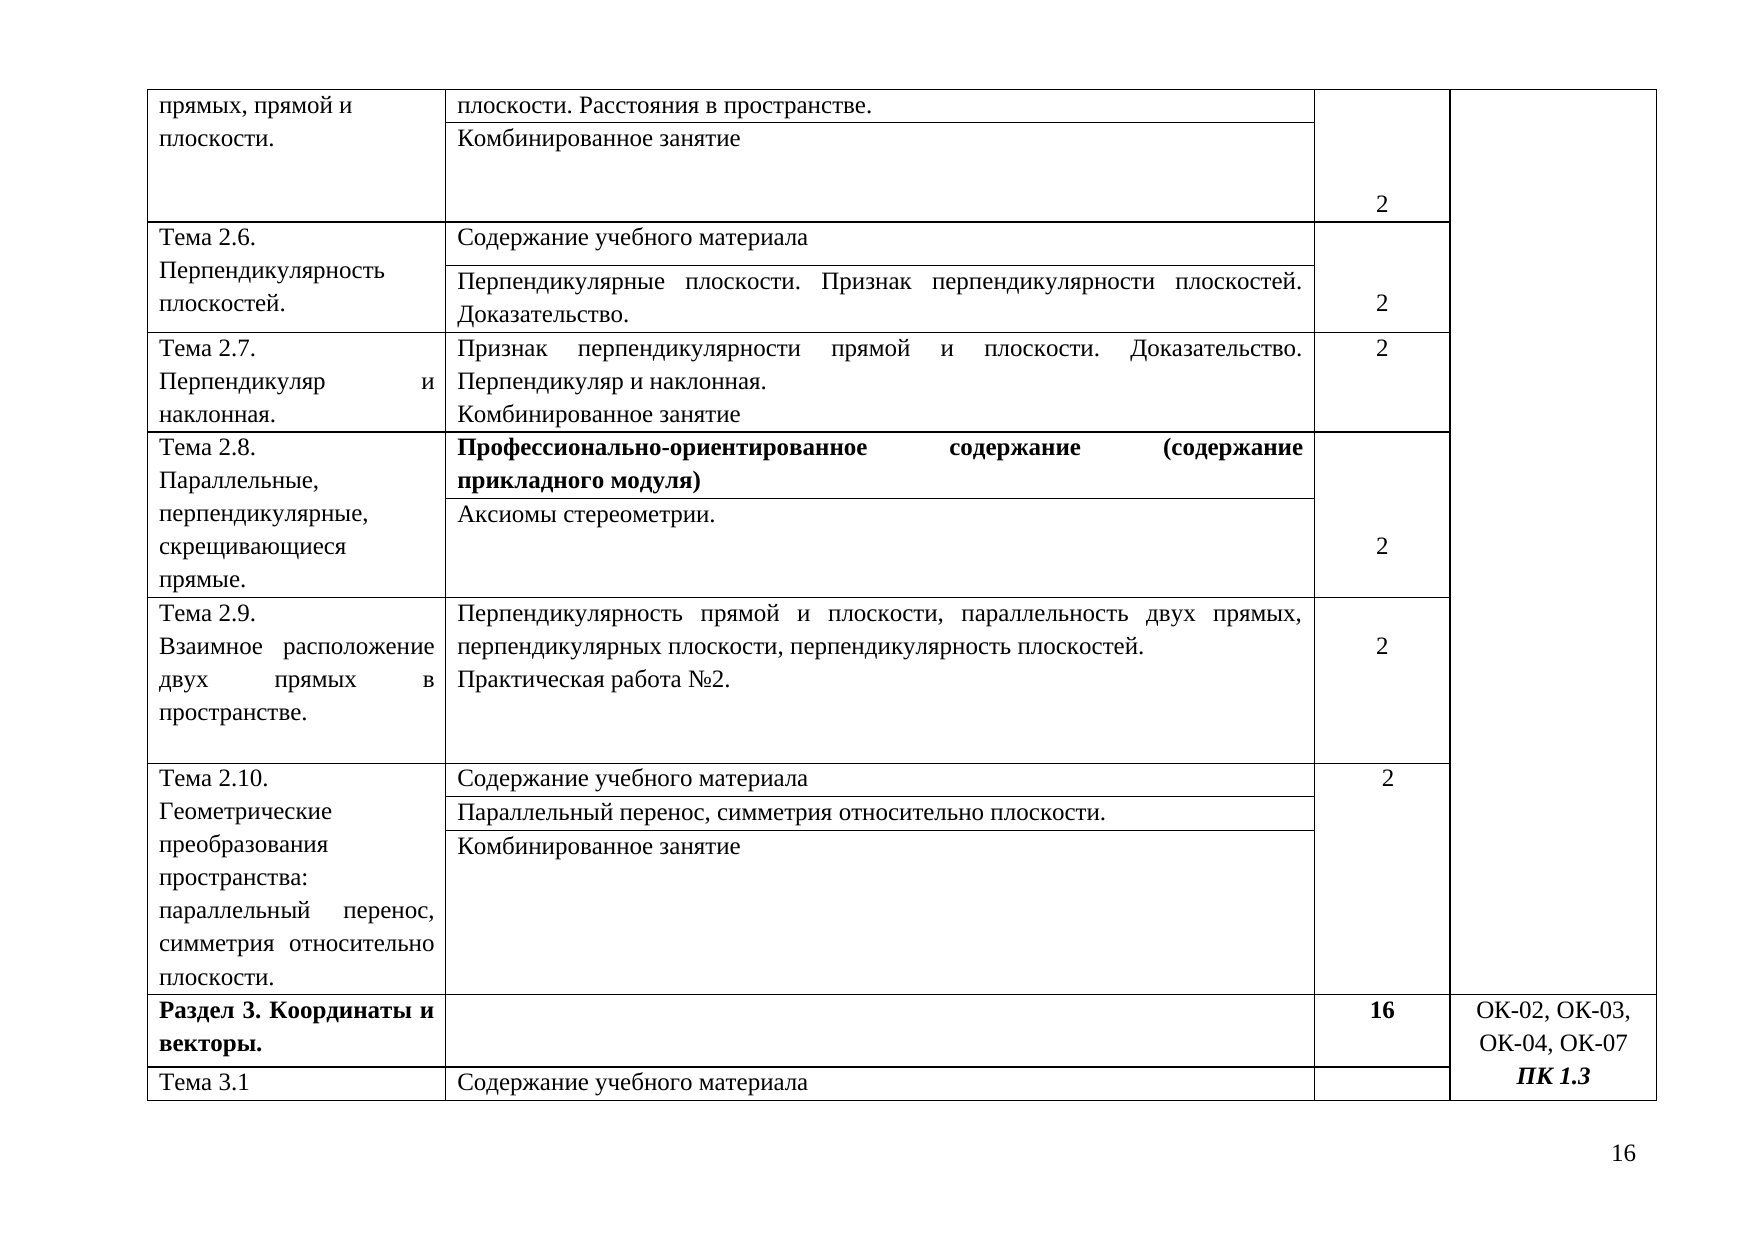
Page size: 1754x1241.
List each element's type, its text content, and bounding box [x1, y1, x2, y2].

table_cell Комбинированное занятие [446, 123, 1314, 221]
table_cell Аксиомы стереометрии. [446, 499, 1314, 597]
table_cell ОК-02, ОК-03, ОК-04, ОК-07 ПК 1.3 [1451, 995, 1656, 1100]
table_cell Перпендикулярность прямой и плоскости, параллельность двух прямых, перпендикулярных плоскости, перпендикулярность плоскостей. Практическая работа №2. [446, 598, 1314, 762]
table_cell Тема 2.7. Перпендикуляр и наклонная. [148, 333, 445, 431]
table_cell Раздел 3. Координаты и векторы. [148, 995, 445, 1066]
table_cell 2 [1315, 223, 1449, 332]
table_cell 2 [1315, 433, 1449, 597]
table_cell Тема 2.6. Перпендикулярность плоскостей. [148, 223, 445, 332]
table_cell [446, 995, 1314, 1066]
table_cell Параллельный перенос, симметрия относительно плоскости. [446, 797, 1314, 830]
table_cell Профессионально-ориентированное содержание (содержание прикладного модуля) [446, 433, 1314, 498]
table_cell 2 [1315, 1068, 1449, 1100]
table_cell Комбинированное занятие [446, 831, 1314, 994]
table_cell Содержание учебного материала [446, 764, 1314, 796]
table_cell 16 [1315, 995, 1449, 1066]
table_cell Тема 2.8. Параллельные, перпендикулярные, скрещивающиеся прямые. [148, 433, 445, 597]
table_cell Тема 2.10. Геометрические преобразования пространства: параллельный перенос, симметрия относительно плоскости. [148, 764, 445, 994]
table_cell 2 [1315, 598, 1449, 762]
table_cell Содержание учебного материала [446, 223, 1314, 265]
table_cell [148, 1068, 445, 1100]
table_cell Перпендикулярные плоскости. Признак перпендикулярности плоскостей. Доказательство. [446, 266, 1314, 332]
table_cell Тема 2.9. Взаимное расположение двух прямых в пространстве. [148, 598, 445, 762]
table_cell Признак перпендикулярности прямой и плоскости. Доказательство. Перпендикуляр и наклонная. Комбинированное занятие [446, 333, 1314, 431]
table_cell 2 [1315, 333, 1449, 431]
table_cell 2 [1315, 764, 1449, 994]
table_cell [446, 90, 1314, 122]
table_cell Содержание учебного материала [446, 1068, 1314, 1100]
